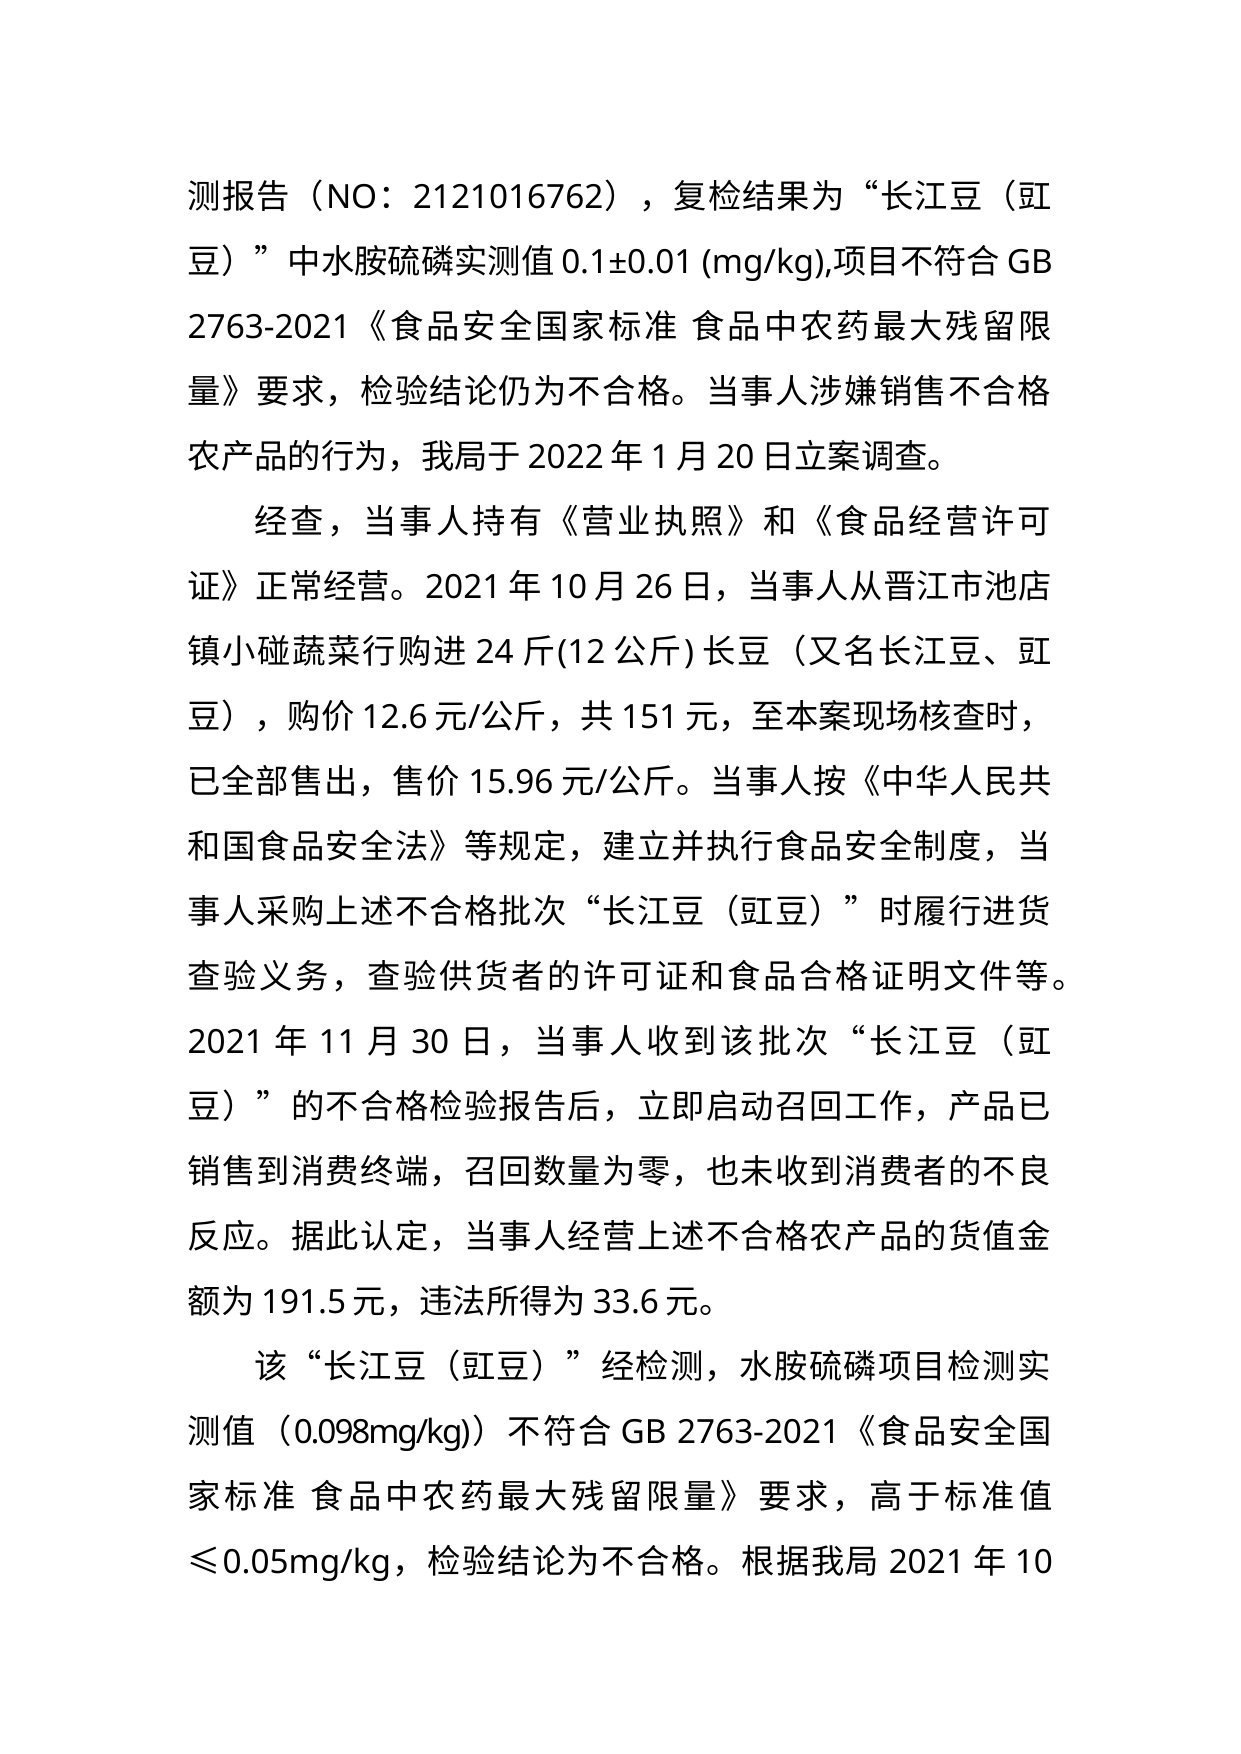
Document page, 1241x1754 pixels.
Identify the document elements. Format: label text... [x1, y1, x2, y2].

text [187, 1332, 1053, 1592]
text 经查，当事人持有《营业执照》和《食品经营许可证》正常经营。2021年10月26日，当事人从晋江市池店镇小碰蔬菜行购进24斤(12公斤) 长豆（又名长江豆、豇豆），购价12.6元/公斤，共151元，至本案现场核查时，已全部售出，售价15.96元/公斤。当事人按《中华人民共和国食品安全法》等规定，建立并执行食品安全制度，当事人采购上述不合格批次“长江豆（豇豆）”时履行进货查验义务，查验供货者的许可证和食品合格证明文件等。2021年11月30日，当事人收到该批次“长江豆（豇豆）”的不合格检验报告后，立即启动召回工作，产品已销售到消费终端，召回数量为零，也未收到消费者的不良反应。据此认定，当事人经营上述不合格农产品的货值金额为191.5元，违法所得为33.6元。 [187, 487, 1053, 1332]
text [187, 162, 1053, 487]
